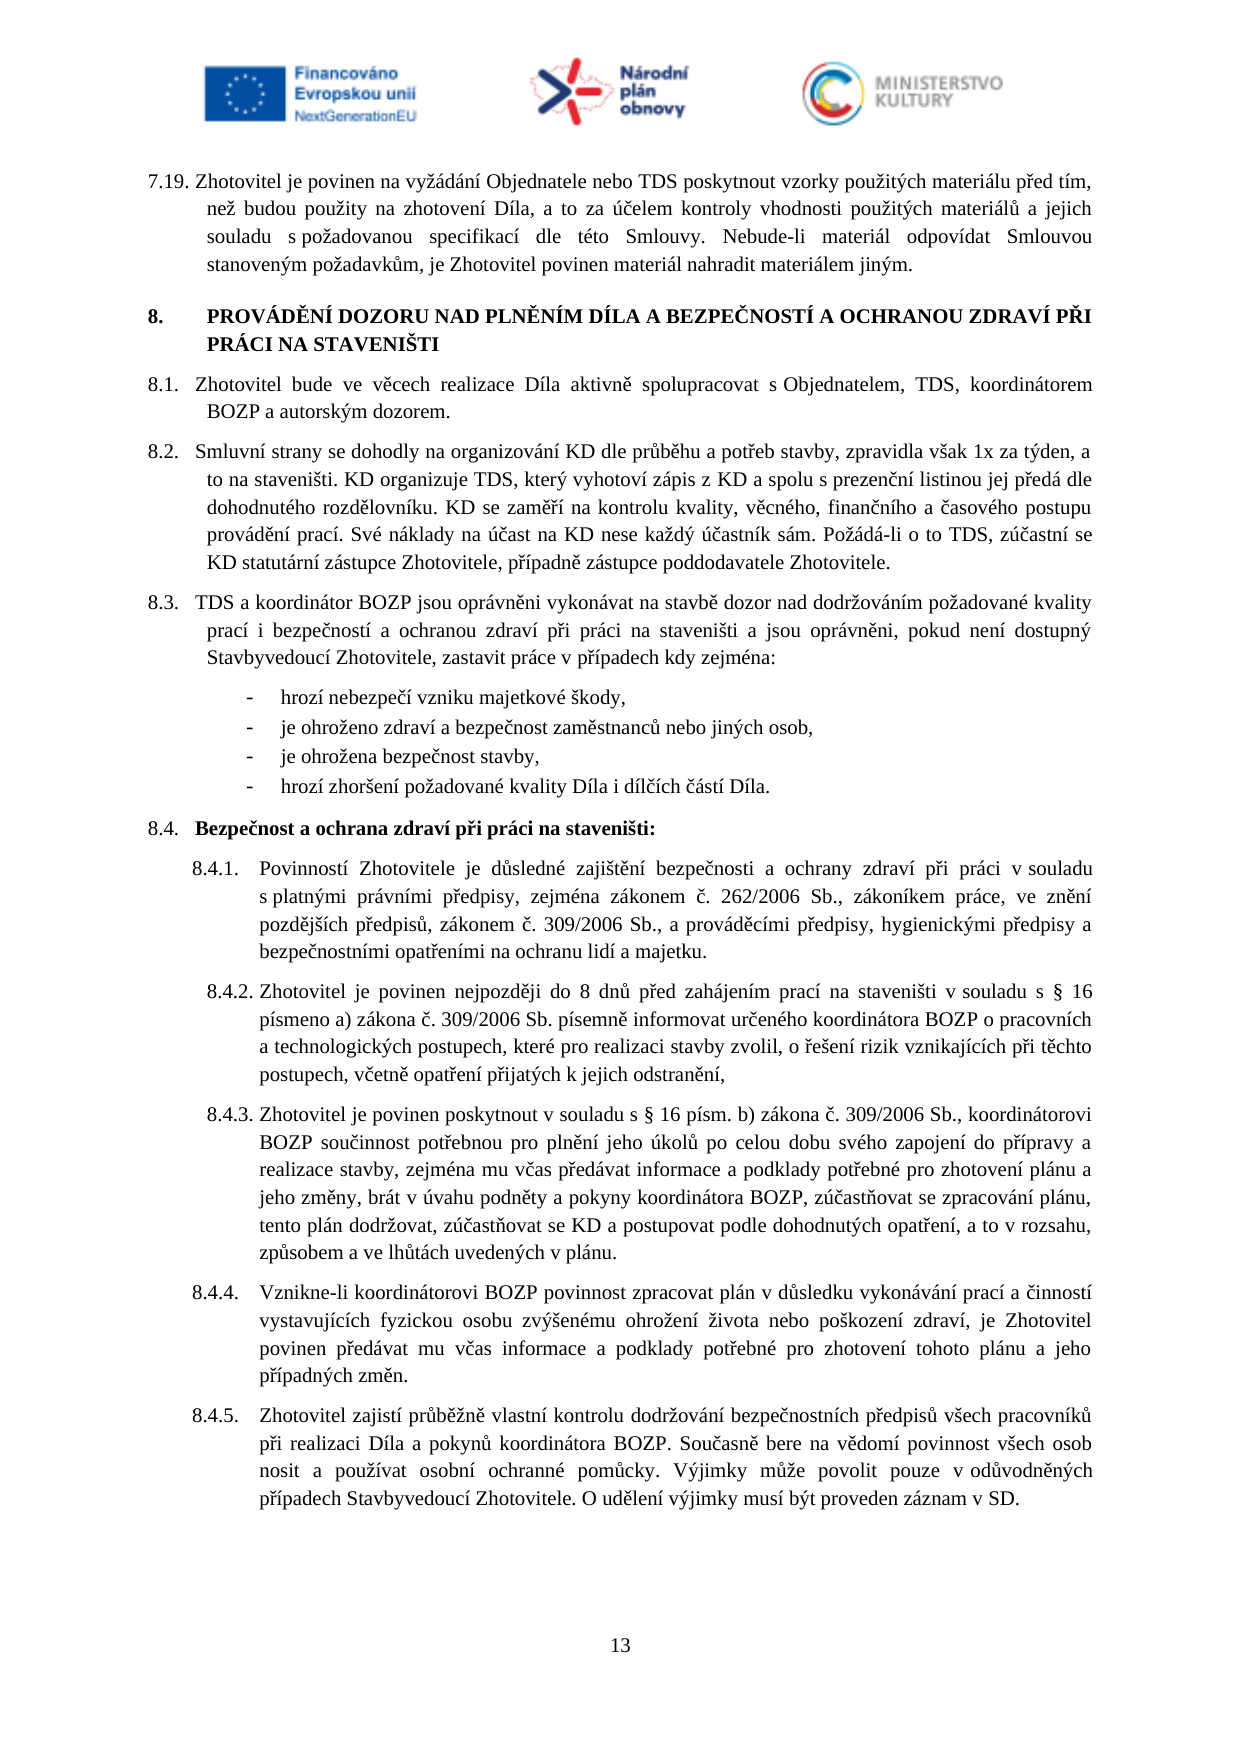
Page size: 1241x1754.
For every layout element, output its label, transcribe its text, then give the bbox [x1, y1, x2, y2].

list PROVÁDĚNÍ DOZORU NAD PLNĚNÍM DÍLA A BEZPEČNOSTÍ A OCHRANOU ZDRAVÍ PŘI PRÁCI NA STAVENIŠTI [148, 304, 1093, 356]
list Zhotovitel zajistí průběžně vlastní kontrolu dodržování bezpečnostních předpisů všech pracovníků při realizaci Díla a pokynů koordinátora BOZP. Současně bere na vědomí povinnost všech osob nosit a používat osobní ochranné pomůcky. Výjimky může povolit pouze v odůvodněných případech Stavbyvedoucí Zhotovitele. O udělení výjimky musí být proveden záznam v SD. [192, 1403, 1093, 1510]
picture [190, 29, 1050, 169]
list Zhotovitel je povinen na vyžádání Objednatele nebo TDS poskytnout vzorky použitých materiálu před tím, než budou použity na zhotovení Díla, a to za účelem kontroly vhodnosti použitých materiálů a jejich souladu s požadovanou specifikací dle této Smlouvy. Nebude-li materiál odpovídat Smlouvou stanoveným požadavkům, je Zhotovitel povinen materiál nahradit materiálem jiným. [148, 169, 1093, 276]
list TDS a koordinátor BOZP jsou oprávněni vykonávat na stavbě dozor nad dodržováním požadované kvality prací i bezpečností a ochranou zdraví při práci na staveništi a jsou oprávněni, pokud není dostupný Stavbyvedoucí Zhotovitele, zastavit práce v případech kdy zejména: [148, 590, 1093, 669]
list je ohroženo zdraví a bezpečnost zaměstnanců nebo jiných osob, [243, 715, 1093, 741]
list Vznikne-li koordinátorovi BOZP povinnost zpracovat plán v důsledku vykonávání prací a činností vystavujících fyzickou osobu zvýšenému ohrožení života nebo poškození zdraví, je Zhotovitel povinen předávat mu včas informace a podklady potřebné pro zhotovení tohoto plánu a jeho případných změn. [192, 1280, 1093, 1387]
list hrozí nebezpečí vzniku majetkové škody, [243, 685, 1093, 711]
list Smluvní strany se dohodly na organizování KD dle průběhu a potřeb stavby, zpravidla však 1x za týden, a to na staveništi. KD organizuje TDS, který vyhotoví zápis z KD a spolu s prezenční listinou jej předá dle dohodnutého rozdělovníku. KD se zaměří na kontrolu kvality, věcného, finančního a časového postupu provádění prací. Své náklady na účast na KD nese každý účastník sám. Požádá-li o to TDS, zúčastní se KD statutární zástupce Zhotovitele, případně zástupce poddodavatele Zhotovitele. [148, 439, 1093, 574]
list hrozí zhoršení požadované kvality Díla i dílčích částí Díla. [243, 774, 1093, 800]
list Bezpečnost a ochrana zdraví při práci na staveništi: [148, 816, 1093, 840]
list Zhotovitel je povinen poskytnout v souladu s § 16 písm. b) zákona č. 309/2006 Sb., koordinátorovi BOZP součinnost potřebnou pro plnění jeho úkolů po celou dobu svého zapojení do přípravy a realizace stavby, zejména mu včas předávat informace a podklady potřebné pro zhotovení plánu a jeho změny, brát v úvahu podněty a pokyny koordinátora BOZP, zúčastňovat se zpracování plánu, tento plán dodržovat, zúčastňovat se KD a postupovat podle dohodnutých opatření, a to v rozsahu, způsobem a ve lhůtách uvedených v plánu. [207, 1102, 1093, 1264]
list Povinností Zhotovitele je důsledné zajištění bezpečnosti a ochrany zdraví při práci v souladu s platnými právními předpisy, zejména zákonem č. 262/2006 Sb., zákoníkem práce, ve znění pozdějších předpisů, zákonem č. 309/2006 Sb., a prováděcími předpisy, hygienickými předpisy a bezpečnostními opatřeními na ochranu lidí a majetku. [192, 856, 1093, 963]
list Zhotovitel je povinen nejpozději do 8 dnů před zahájením prací na staveništi v souladu s § 16 písmeno a) zákona č. 309/2006 Sb. písemně informovat určeného koordinátora BOZP o pracovních a technologických postupech, které pro realizaci stavby zvolil, o řešení rizik vznikajících při těchto postupech, včetně opatření přijatých k jejich odstranění, [207, 979, 1093, 1086]
list Zhotovitel bude ve věcech realizace Díla aktivně spolupracovat s Objednatelem, TDS, koordinátorem BOZP a autorským dozorem. [148, 372, 1093, 423]
list je ohrožena bezpečnost stavby, [243, 744, 1093, 770]
